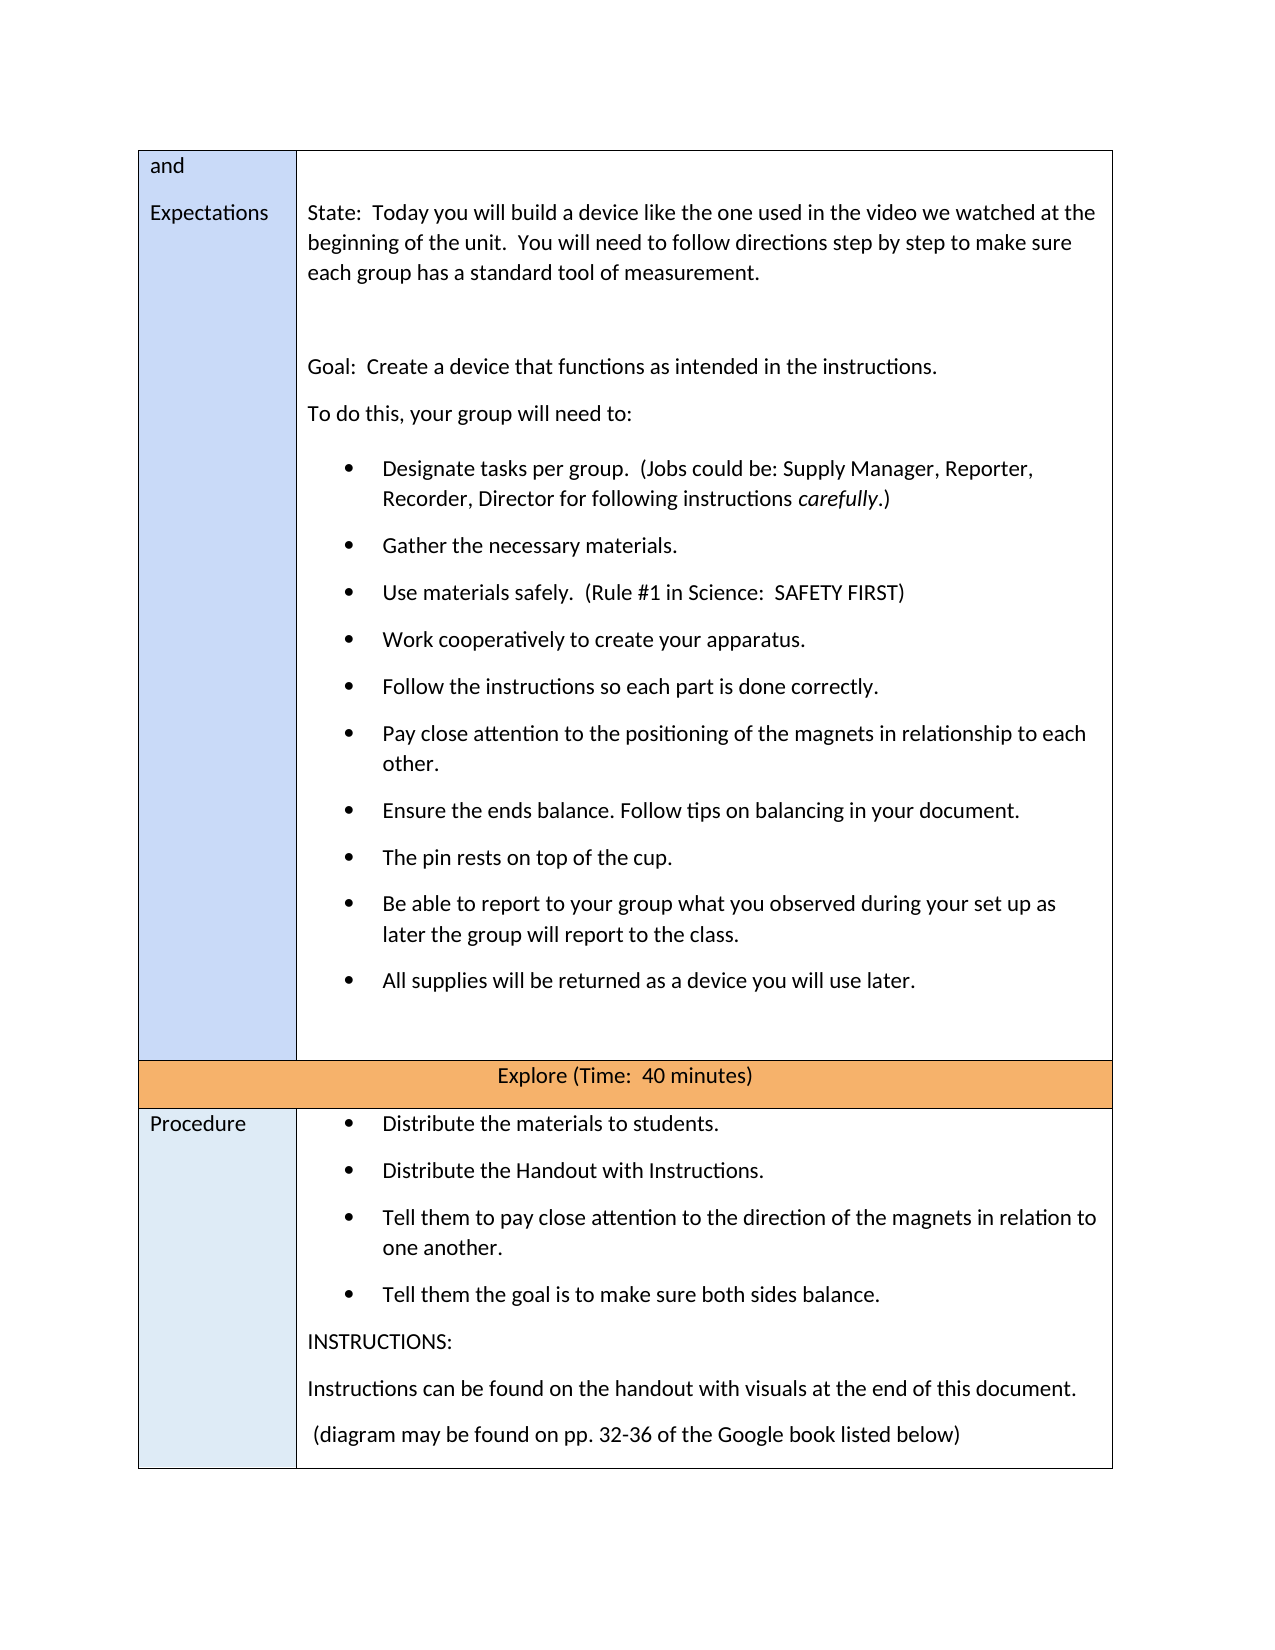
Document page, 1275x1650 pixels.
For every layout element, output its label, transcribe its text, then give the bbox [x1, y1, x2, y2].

table_cell Explore (Time: 40 minutes) [139, 1061, 1112, 1108]
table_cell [297, 151, 1112, 1060]
table_cell Procedure [139, 1109, 296, 1467]
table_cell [139, 151, 296, 1060]
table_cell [297, 1109, 1112, 1467]
